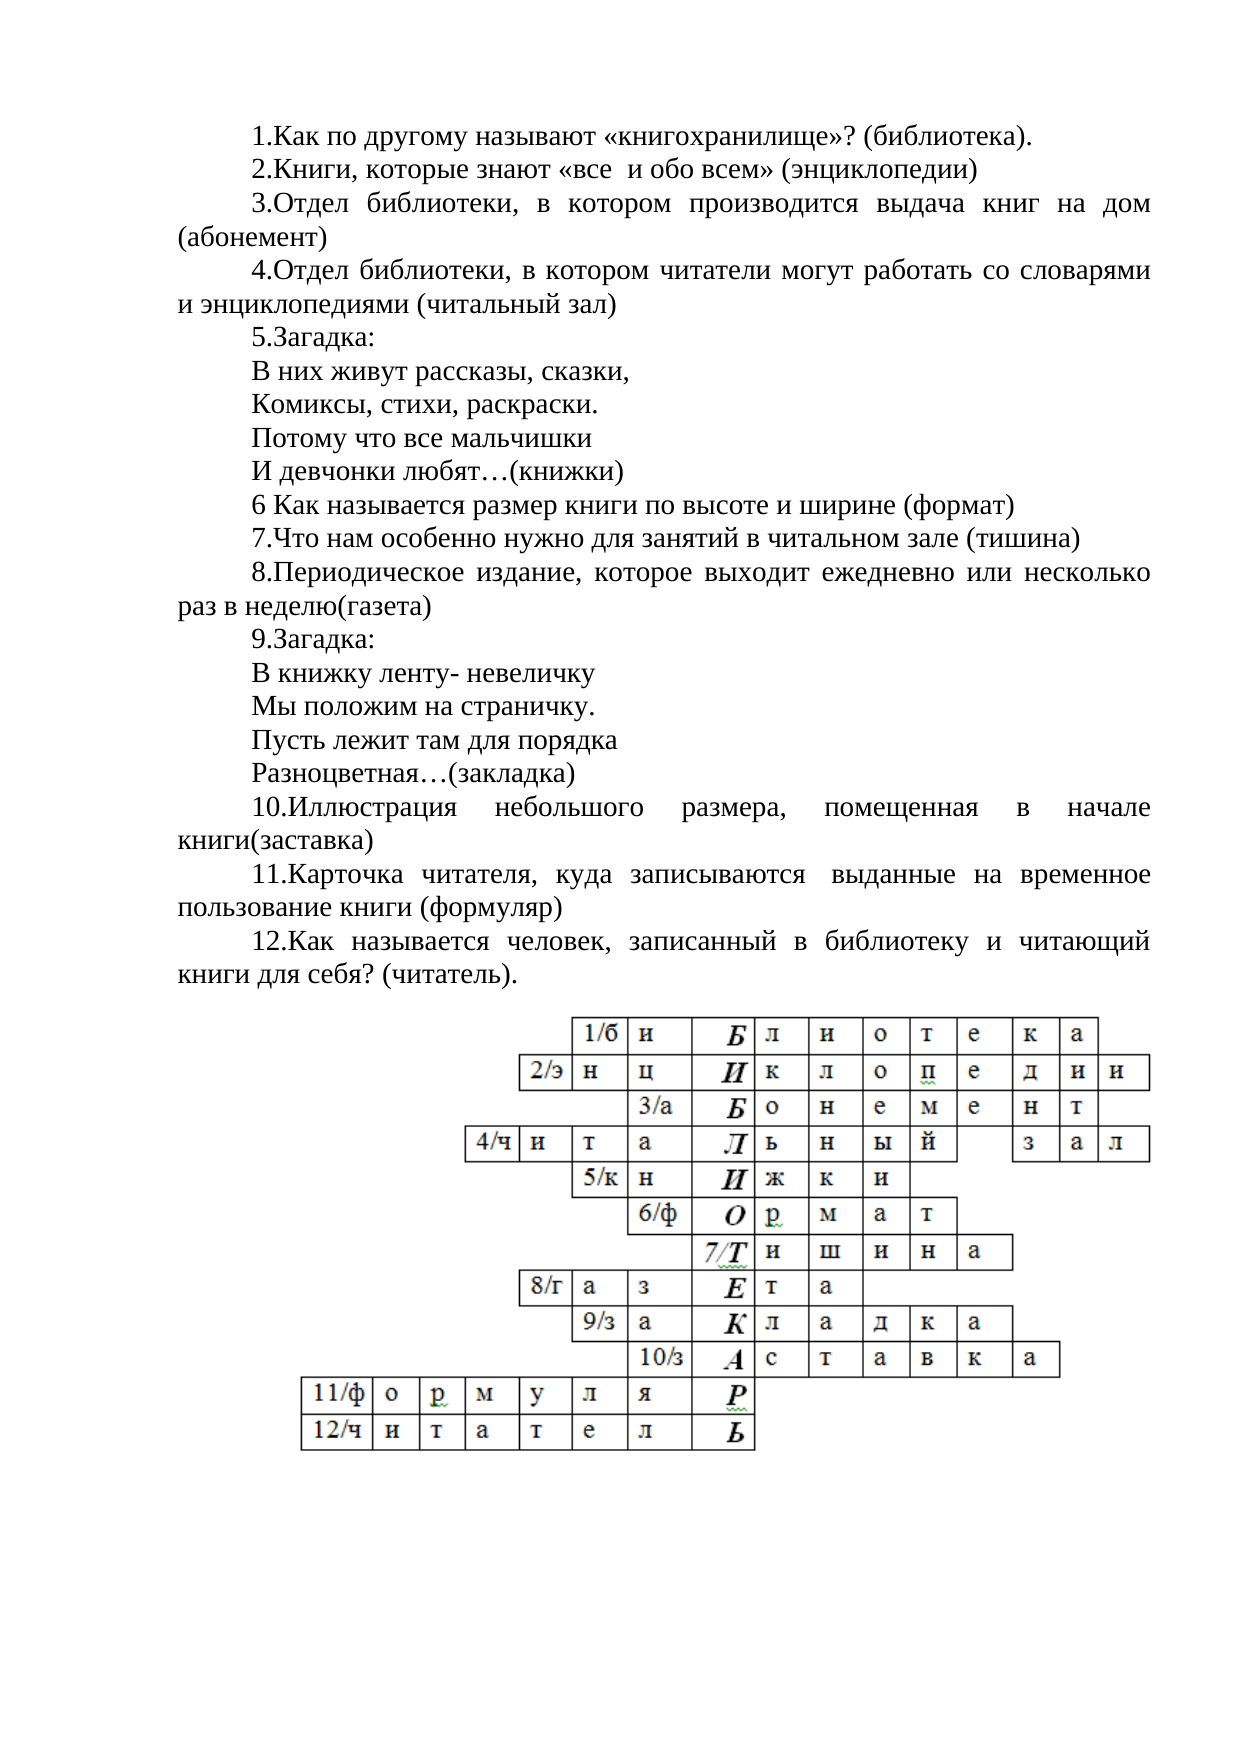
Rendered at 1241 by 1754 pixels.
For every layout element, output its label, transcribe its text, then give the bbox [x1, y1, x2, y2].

text 8.Периодическое издание, которое выходит ежедневно или несколько раз в неделю(газета) [177, 554, 1152, 621]
text Комиксы, стихи, раскраски. [177, 386, 1152, 420]
text В книжку ленту- невеличку [177, 655, 1152, 688]
text Разноцветная…(закладка) [177, 755, 1152, 789]
text И девчонки любят…(книжки) [177, 453, 1152, 487]
text 2.Книги, которые знают «все и обо всем» (энциклопедии) [177, 152, 1152, 185]
text 1.Как по другому называют «книгохранилище»? (библиотека). [177, 118, 1152, 152]
text 5.Загадка: [177, 319, 1152, 353]
text 3.Отдел библиотеки, в котором производится выдача книг на дом (абонемент) [177, 185, 1152, 252]
text Потому что все мальчишки [177, 420, 1152, 453]
text 9.Загадка: [177, 621, 1152, 655]
text В них живут рассказы, сказки, [177, 353, 1152, 386]
picture [251, 990, 1226, 1488]
text 12.Как называется человек, записанный в библиотеку и читающий книги для себя? (читатель). [177, 923, 1152, 990]
text Пусть лежит там для порядка [177, 722, 1152, 755]
text 6 Как называется размер книги по высоте и ширине (формат) [177, 487, 1152, 521]
text 7.Что нам особенно нужно для занятий в читальном зале (тишина) [177, 521, 1152, 554]
text 11.Карточка читателя, куда записываются выданные на временное пользование книги (формуляр) [177, 856, 1152, 923]
text 10.Иллюстрация небольшого размера, помещенная в начале книги(заставка) [177, 789, 1152, 856]
text 4.Отдел библиотеки, в котором читатели могут работать со словарями и энциклопедиями (читальный зал) [177, 252, 1152, 319]
text Мы положим на страничку. [177, 688, 1152, 722]
